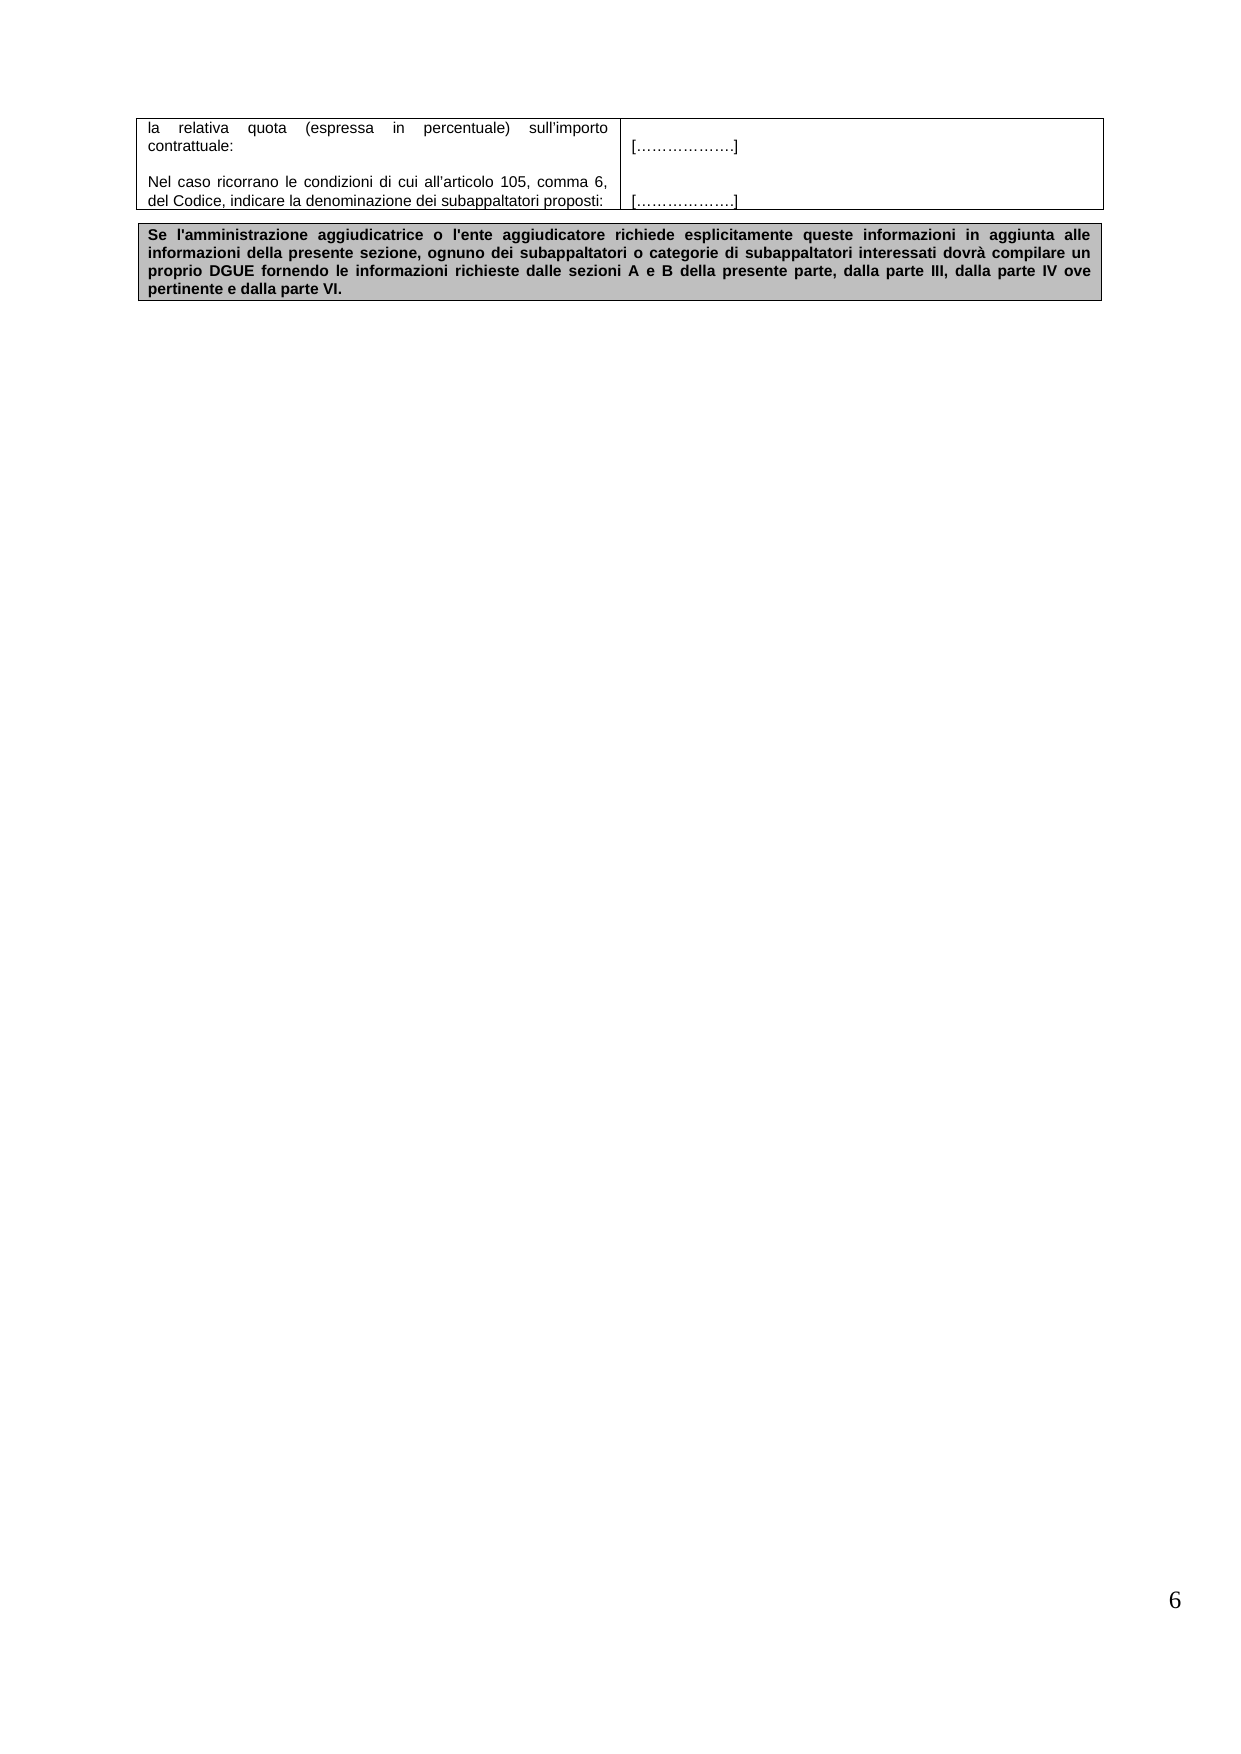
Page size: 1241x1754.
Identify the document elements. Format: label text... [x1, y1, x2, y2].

title Se l'amministrazione aggiudicatrice o l'ente aggiudicatore richiede esplicitamente queste informazioni in aggiunta alle informazioni della presente sezione, ognuno dei subappaltatori o categorie di subappaltatori interessati dovrà compilare un proprio DGUE fornendo le informazioni richieste dalle sezioni A e B della presente parte, dalla parte III, dalla parte IV ove pertinente e dalla parte VI. [139, 224, 1101, 300]
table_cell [137, 119, 620, 209]
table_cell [621, 119, 1103, 209]
